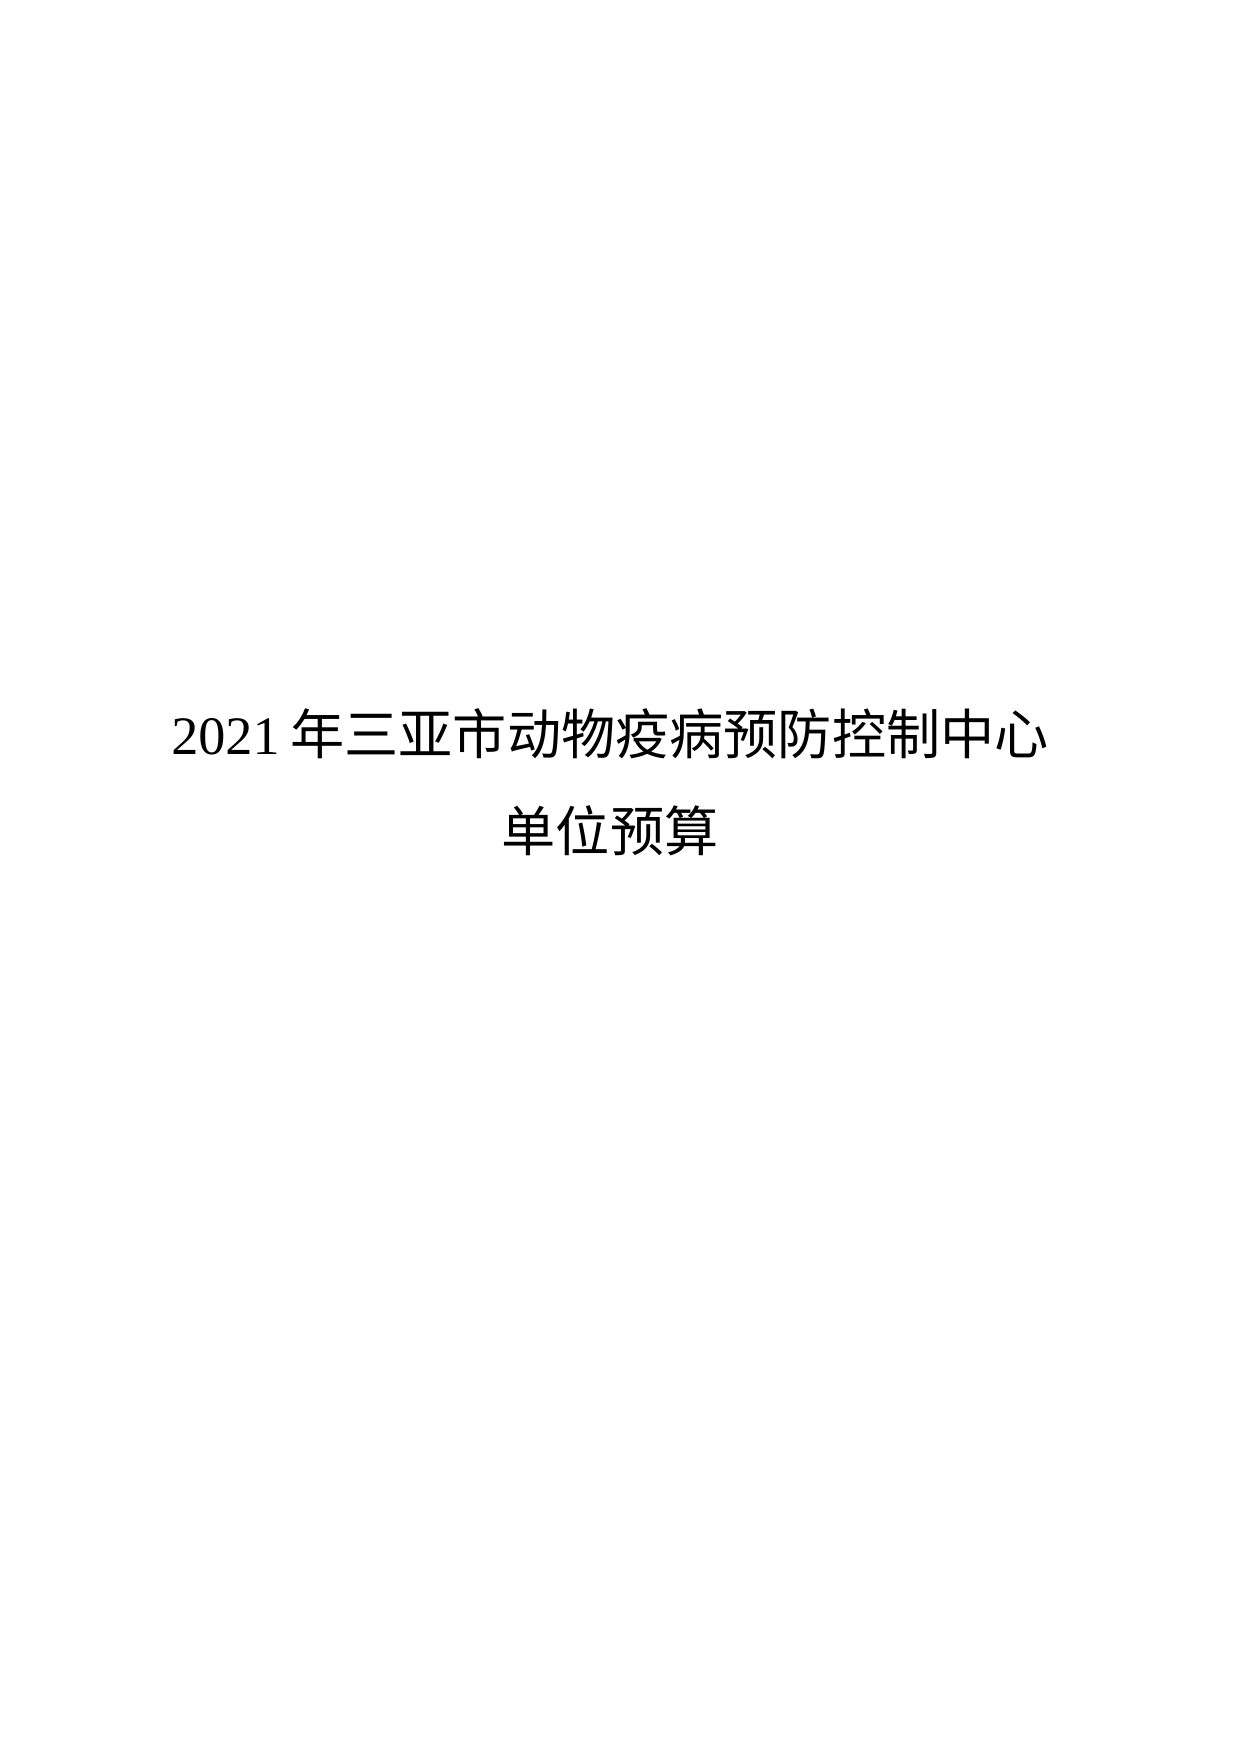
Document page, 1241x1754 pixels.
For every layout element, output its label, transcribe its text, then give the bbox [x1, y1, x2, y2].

text 2021年三亚市动物疫病预防控制中心单位预算 [167, 682, 1053, 877]
